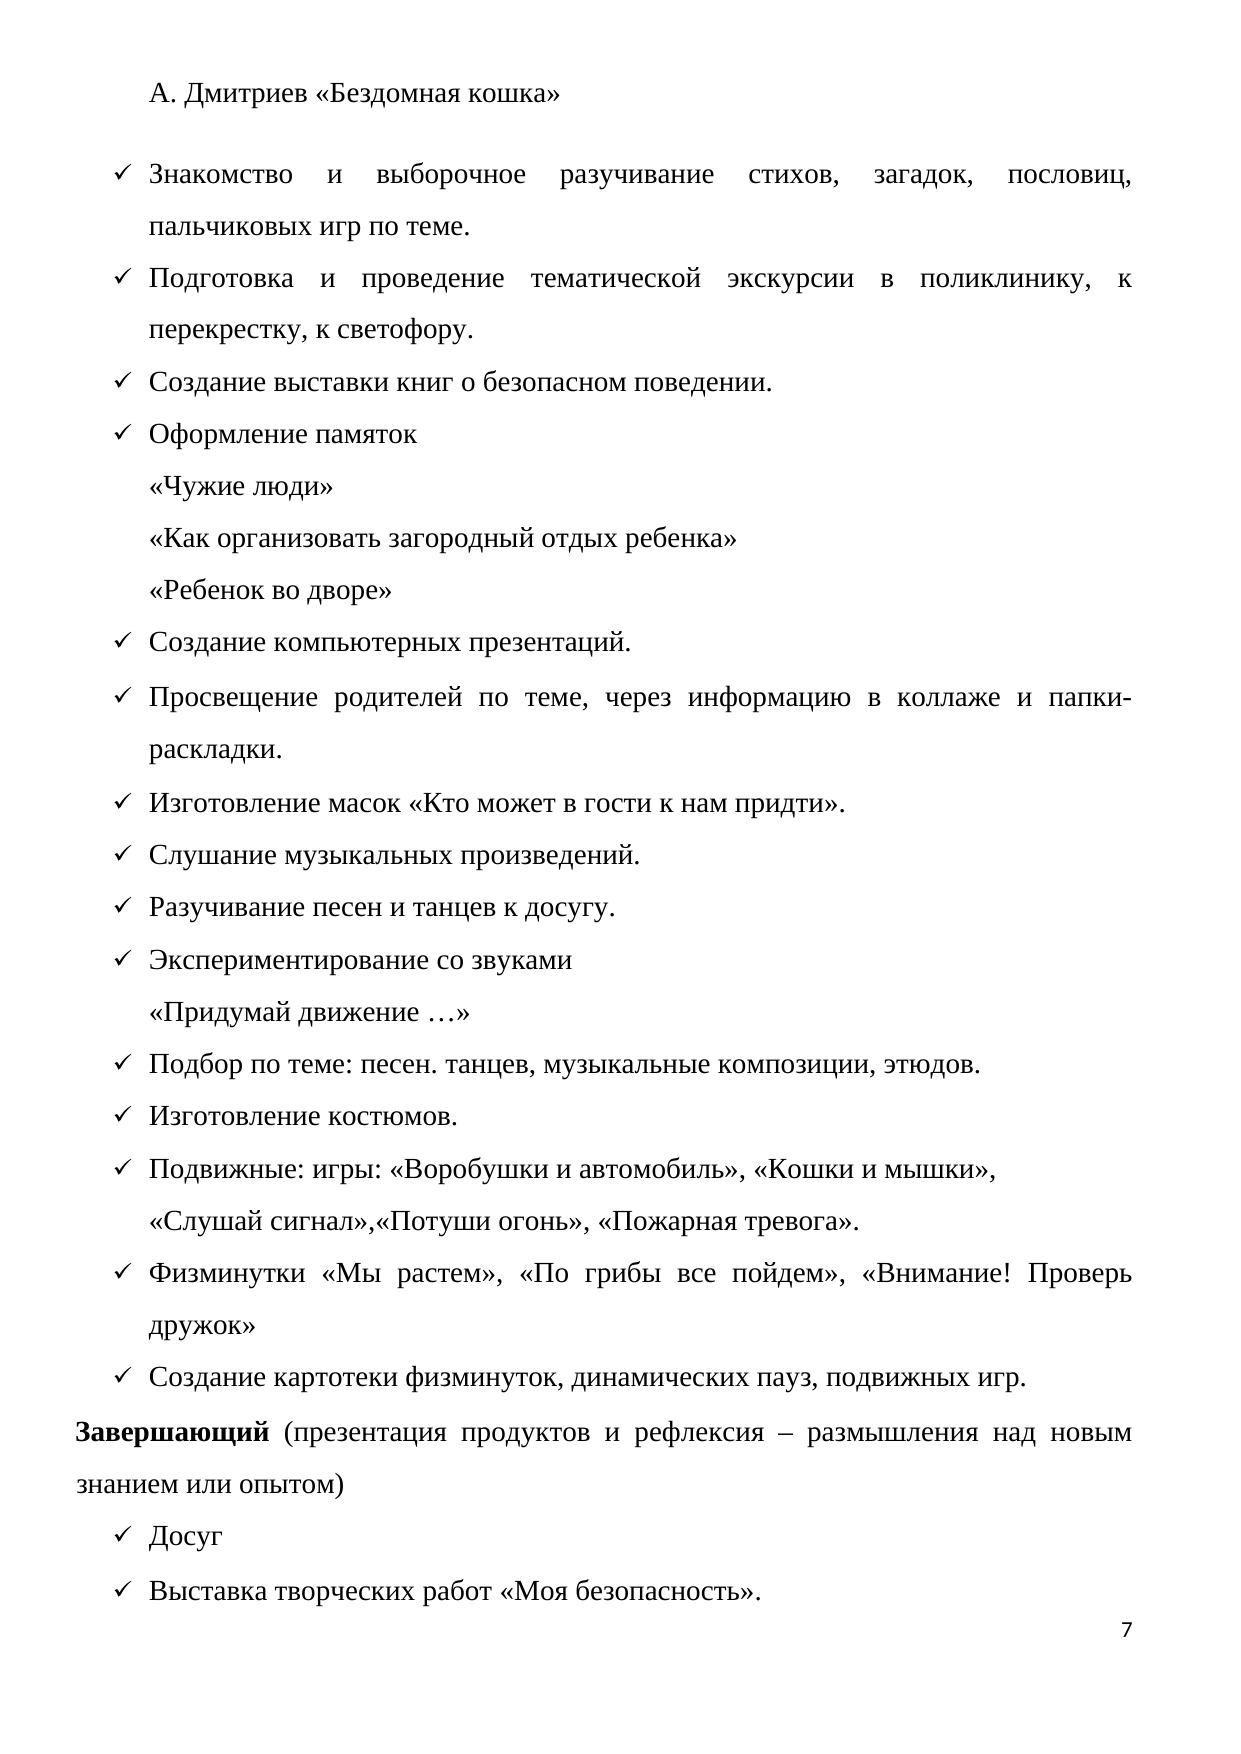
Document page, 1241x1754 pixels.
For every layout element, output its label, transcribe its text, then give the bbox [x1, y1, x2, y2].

list Слушание музыкальных произведений. [112, 837, 1133, 871]
text А. Дмитриев «Бездомная кошка» [148, 75, 1133, 108]
list Досуг [112, 1518, 1133, 1552]
text «Слушай сигнал»,«Потуши огонь», «Пожарная тревога». [148, 1203, 1133, 1237]
text Завершающий (презентация продуктов и рефлексия – размышления над новым знанием или опытом) [75, 1414, 1133, 1499]
list Подвижные: игры: «Воробушки и автомобиль», «Кошки и мышки», [112, 1151, 1133, 1184]
list Изготовление костюмов. [112, 1098, 1133, 1132]
list Выставка творческих работ «Моя безопасность». [112, 1573, 1133, 1607]
list Просвещение родителей по теме, через информацию в коллаже и папки-раскладки. [112, 679, 1133, 764]
list Создание выставки книг о безопасном поведении. [112, 364, 1133, 397]
list Подготовка и проведение тематической экскурсии в поликлинику, к перекрестку, к светофору. [112, 260, 1133, 345]
text «Как организовать загородный отдых ребенка» [148, 520, 1133, 553]
text «Ребенок во дворе» [148, 572, 1133, 606]
list Знакомство и выборочное разучивание стихов, загадок, пословиц, пальчиковых игр по теме. [112, 156, 1133, 242]
list Подбор по теме: песен. танцев, музыкальные композиции, этюдов. [112, 1046, 1133, 1080]
list Разучивание песен и танцев к досугу. [112, 889, 1133, 923]
list Экспериментирование со звуками [112, 942, 1133, 976]
list Оформление памяток [112, 416, 1133, 449]
text «Придумай движение …» [148, 994, 1133, 1027]
list Изготовление масок «Кто может в гости к нам придти». [112, 785, 1133, 818]
list Создание компьютерных презентаций. [112, 624, 1133, 658]
text «Чужие люди» [148, 468, 1133, 502]
list Физминутки «Мы растем», «По грибы все пойдем», «Внимание! Проверь дружок» [112, 1256, 1133, 1341]
list Создание картотеки физминуток, динамических пауз, подвижных игр. [112, 1359, 1133, 1393]
